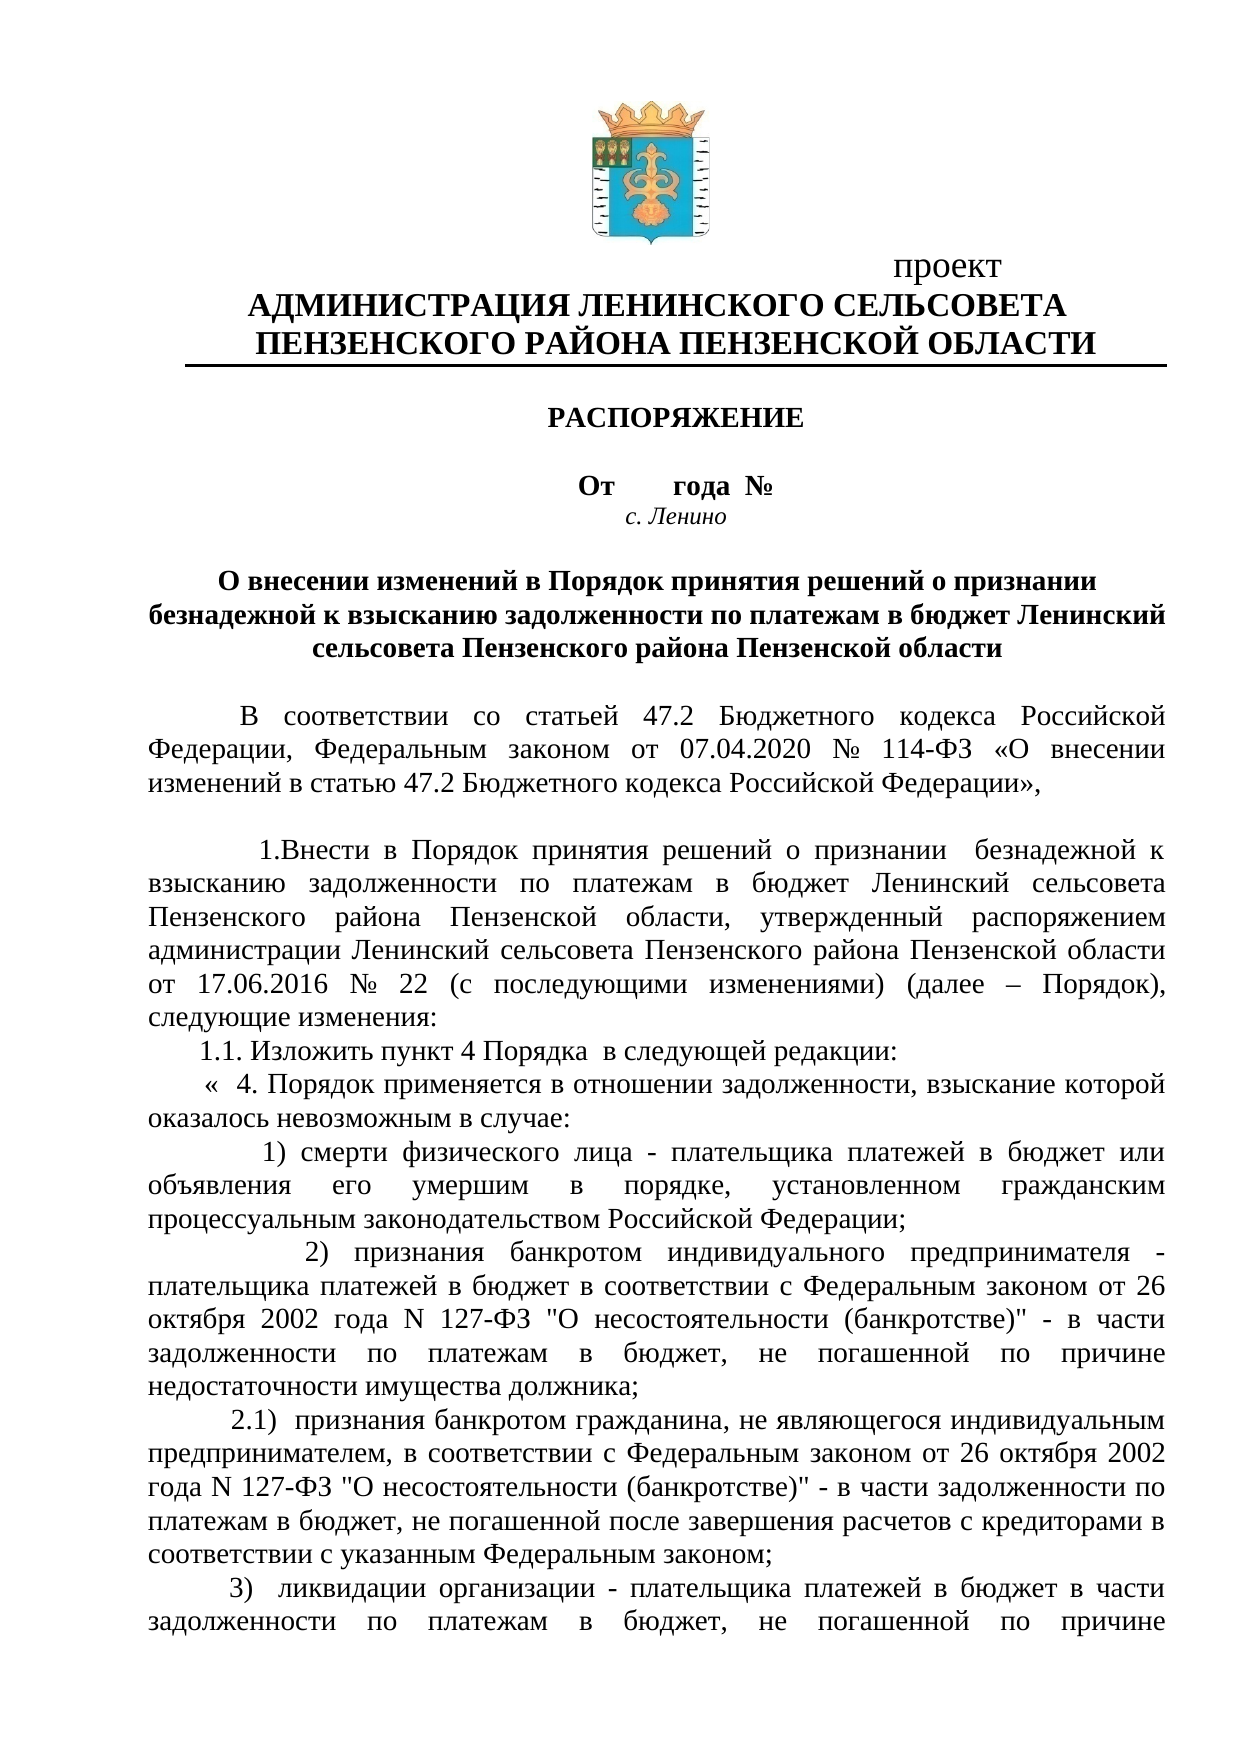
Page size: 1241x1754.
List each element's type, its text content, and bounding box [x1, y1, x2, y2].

text « 4. Порядок применяется в отношении задолженности, взыскание которой оказалось невозможным в случае: [148, 1067, 1167, 1134]
text АДМИНИСТРАЦИЯ ЛЕНИНСКОГО СЕЛЬСОВЕТА [148, 285, 1167, 323]
text 1) смерти физического лица - плательщика платежей в бюджет или объявления его умершим в порядке, установленном гражданским процессуальным законодательством Российской Федерации; [148, 1134, 1167, 1234]
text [148, 1570, 1167, 1637]
text В соответствии со статьей 47.2 Бюджетного кодекса Российской Федерации, Федеральным законом от 07.04.2020 № 114-ФЗ «О внесении изменений в статью 47.2 Бюджетного кодекса Российской Федерации», [148, 698, 1167, 798]
text О внесении изменений в Порядок принятия решений о признании безнадежной к взысканию задолженности по платежам в бюджет Ленинский сельсовета Пензенского района Пензенской области [148, 563, 1167, 664]
picture [592, 101, 710, 245]
title От года № [185, 468, 1167, 501]
text проект [148, 242, 1167, 285]
text 1.1. Изложить пункт 4 Порядка в следующей редакции: [148, 1033, 1167, 1067]
text 2) признания банкротом индивидуального предпринимателя - плательщика платежей в бюджет в соответствии с Федеральным законом от 26 октября 2002 года N 127-ФЗ "О несостоятельности (банкротстве)" - в части задолженности по платежам в бюджет, не погашенной по причине недостаточности имущества должника; [148, 1234, 1167, 1402]
text 1.Внести в Порядок принятия решений о признании безнадежной к взысканию задолженности по платежам в бюджет Ленинский сельсовета Пензенского района Пензенской области, утвержденный распоряжением администрации Ленинский сельсовета Пензенского района Пензенской области от 17.06.2016 № 22 (с последующими изменениями) (далее – Порядок), следующие изменения: [148, 832, 1167, 1033]
title РАСПОРЯЖЕНИЕ [185, 401, 1167, 434]
title с. Ленино [185, 501, 1167, 530]
title ПЕНЗЕНСКОГО РАЙОНА ПЕНЗЕНСКОЙ ОБЛАСТИ [185, 323, 1167, 364]
text 2.1) признания банкротом гражданина, не являющегося индивидуальным предпринимателем, в соответствии с Федеральным законом от 26 октября 2002 года N 127-ФЗ "О несостоятельности (банкротстве)" - в части задолженности по платежам в бюджет, не погашенной после завершения расчетов с кредиторами в соответствии с указанным Федеральным законом; [148, 1402, 1167, 1570]
